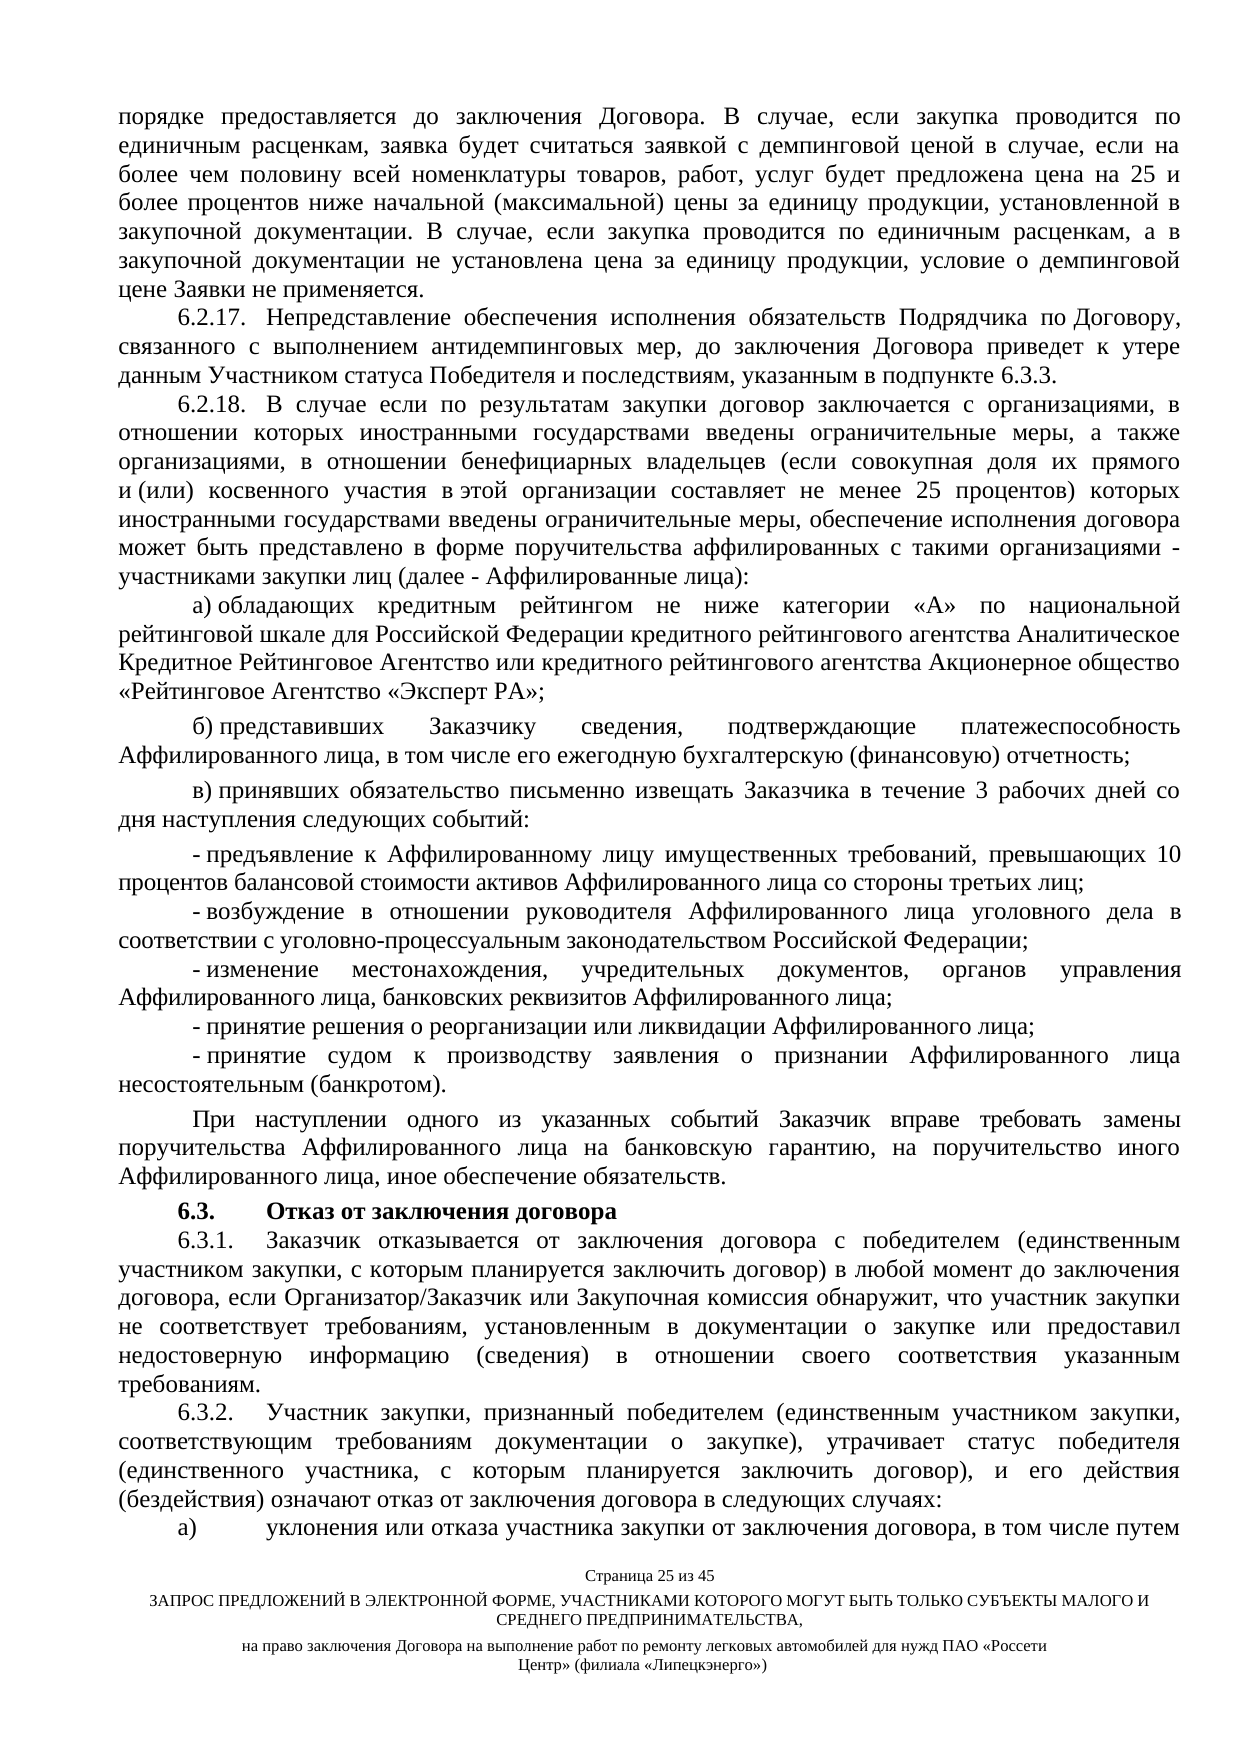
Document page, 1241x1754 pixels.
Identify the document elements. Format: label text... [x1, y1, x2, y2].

list изменение местонахождения, учредительных документов, органов управления Аффилированного лица, банковских реквизитов Аффилированного лица; [118, 954, 1181, 1011]
subtitle В случае если по результатам закупки договор заключается с организациями, в отношении которых иностранными государствами введены ограничительные меры, а также организациями, в отношении бенефициарных владельцев (если совокупная доля их прямого и (или) косвенного участия в этой организации составляет не менее 25 процентов) которых иностранными государствами введены ограничительные меры, обеспечение исполнения договора может быть представлено в форме поручительства аффилированных с такими организациями - участниками закупки лиц (далее - Аффилированные лица): [118, 389, 1181, 590]
list возбуждение в отношении руководителя Аффилированного лица уголовного дела в соответствии с уголовно-процессуальным законодательством Российской Федерации; [118, 896, 1181, 954]
text - принятие судом к производству заявления о признании Аффилированного лица несостоятельным (банкротом). [118, 1040, 1181, 1097]
text б) представивших Заказчику сведения, подтверждающие платежеспособность Аффилированного лица, в том числе его ежегодную бухгалтерскую (финансовую) отчетность; [118, 711, 1181, 769]
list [118, 1512, 1181, 1541]
text в) принявших обязательство письменно извещать Заказчика в течение 3 рабочих дней со дня наступления следующих событий: [118, 775, 1181, 832]
subtitle Участник закупки, признанный победителем (единственным участником закупки, соответствующим требованиям документации о закупке), утрачивает статус победителя (единственного участника, с которым планируется заключить договор), и его действия (бездействия) означают отказ от заключения договора в следующих случаях: [118, 1397, 1181, 1512]
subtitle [118, 101, 1181, 302]
subtitle Отказ от заключения договора [118, 1196, 1181, 1225]
text При наступлении одного из указанных событий Заказчик вправе требовать замены поручительства Аффилированного лица на банковскую гарантию, на поручительство иного Аффилированного лица, иное обеспечение обязательств. [118, 1104, 1181, 1190]
text а) обладающих кредитным рейтингом не ниже категории «А» по национальной рейтинговой шкале для Российской Федерации кредитного рейтингового агентства Аналитическое Кредитное Рейтинговое Агентство или кредитного рейтингового агентства Акционерное общество «Рейтинговое Агентство «Эксперт РА»; [118, 590, 1181, 705]
subtitle Заказчик отказывается от заключения договора с победителем (единственным участником закупки, с которым планируется заключить договор) в любой момент до заключения договора, если Организатор/Заказчик или Закупочная комиссия обнаружит, что участник закупки не соответствует требованиям, установленным в документации о закупке или предоставил недостоверную информацию (сведения) в отношении своего соответствия указанным требованиям. [118, 1225, 1181, 1397]
subtitle Непредставление обеспечения исполнения обязательств Подрядчика по Договору, связанного с выполнением антидемпинговых мер, до заключения Договора приведет к утере данным Участником статуса Победителя и последствиям, указанным в подпункте 6.3.3. [118, 302, 1181, 389]
list принятие решения о реорганизации или ликвидации Аффилированного лица; [118, 1011, 1181, 1040]
list предъявление к Аффилированному лицу имущественных требований, превышающих 10 процентов балансовой стоимости активов Аффилированного лица со стороны третьих лиц; [118, 839, 1181, 896]
